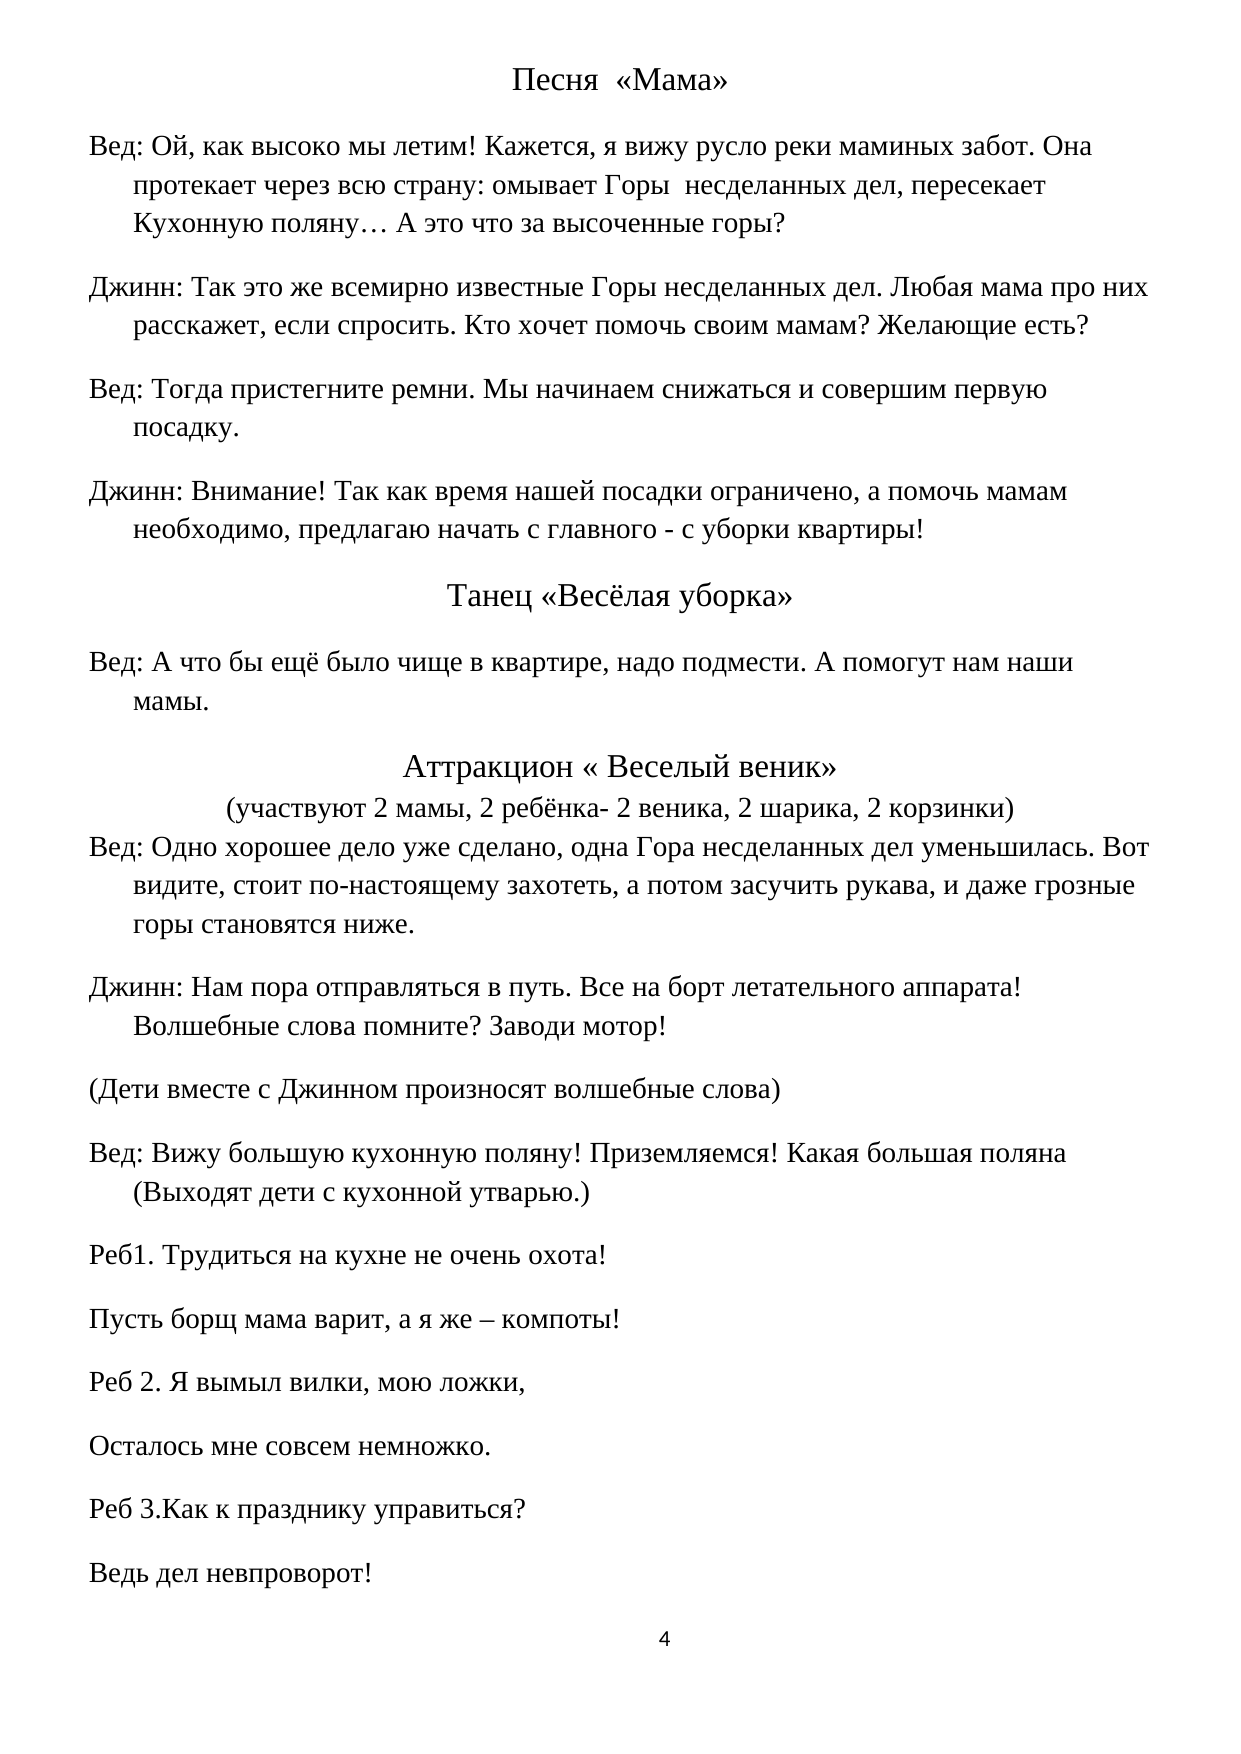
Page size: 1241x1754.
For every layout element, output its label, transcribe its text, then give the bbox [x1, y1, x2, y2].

text Реб 2. Я вымыл вилки, мою ложки, [88, 1364, 1152, 1398]
text Реб 3.Как к празднику управиться? [88, 1491, 1152, 1525]
text Джинн: Нам пора отправляться в путь. Все на борт летательного аппарата! Волшебные слова помните? Заводи мотор! [88, 969, 1152, 1042]
text Вед: Тогда пристегните ремни. Мы начинаем снижаться и совершим первую посадку. [88, 371, 1152, 443]
text Джинн: Внимание! Так как время нашей посадки ограничено, а помочь мамам необходимо, предлагаю начать с главного - с уборки квартиры! [88, 473, 1152, 545]
text Песня «Мама» [88, 59, 1152, 97]
text Осталось мне совсем немножко. [88, 1428, 1152, 1461]
text Вед: А что бы ещё было чище в квартире, надо подмести. А помогут нам наши мамы. [88, 644, 1152, 716]
text Джинн: Так это же всемирно известные Горы несделанных дел. Любая мама про них расскажет, если спросить. Кто хочет помочь своим мамам? Желающие есть? [88, 269, 1152, 341]
text Реб1. Трудиться на кухне не очень охота! [88, 1237, 1152, 1271]
text Вед: Вижу большую кухонную поляну! Приземляемся! Какая большая поляна (Выходят дети с кухонной утварью.) [88, 1135, 1152, 1207]
text (Дети вместе с Джинном произносят волшебные слова) [88, 1072, 1152, 1105]
text Ведь дел невпроворот! [88, 1555, 1152, 1588]
text Аттракцион « Веселый веник» [88, 746, 1152, 784]
text Танец «Весёлая уборка» [88, 575, 1152, 613]
text Вед: Ой, как высоко мы летим! Кажется, я вижу русло реки маминых забот. Она протекает через всю страну: омывает Горы несделанных дел, пересекает Кухонную поляну… А это что за высоченные горы? [88, 128, 1152, 239]
text Пусть борщ мама варит, а я же – компоты! [88, 1301, 1152, 1334]
text Вед: Одно хорошее дело уже сделано, одна Гора несделанных дел уменьшилась. Вот видите, стоит по-настоящему захотеть, а потом засучить рукава, и даже грозные горы становятся ниже. [88, 829, 1152, 939]
text (участвуют 2 мамы, 2 ребёнка- 2 веника, 2 шарика, 2 корзинки) [88, 790, 1152, 824]
